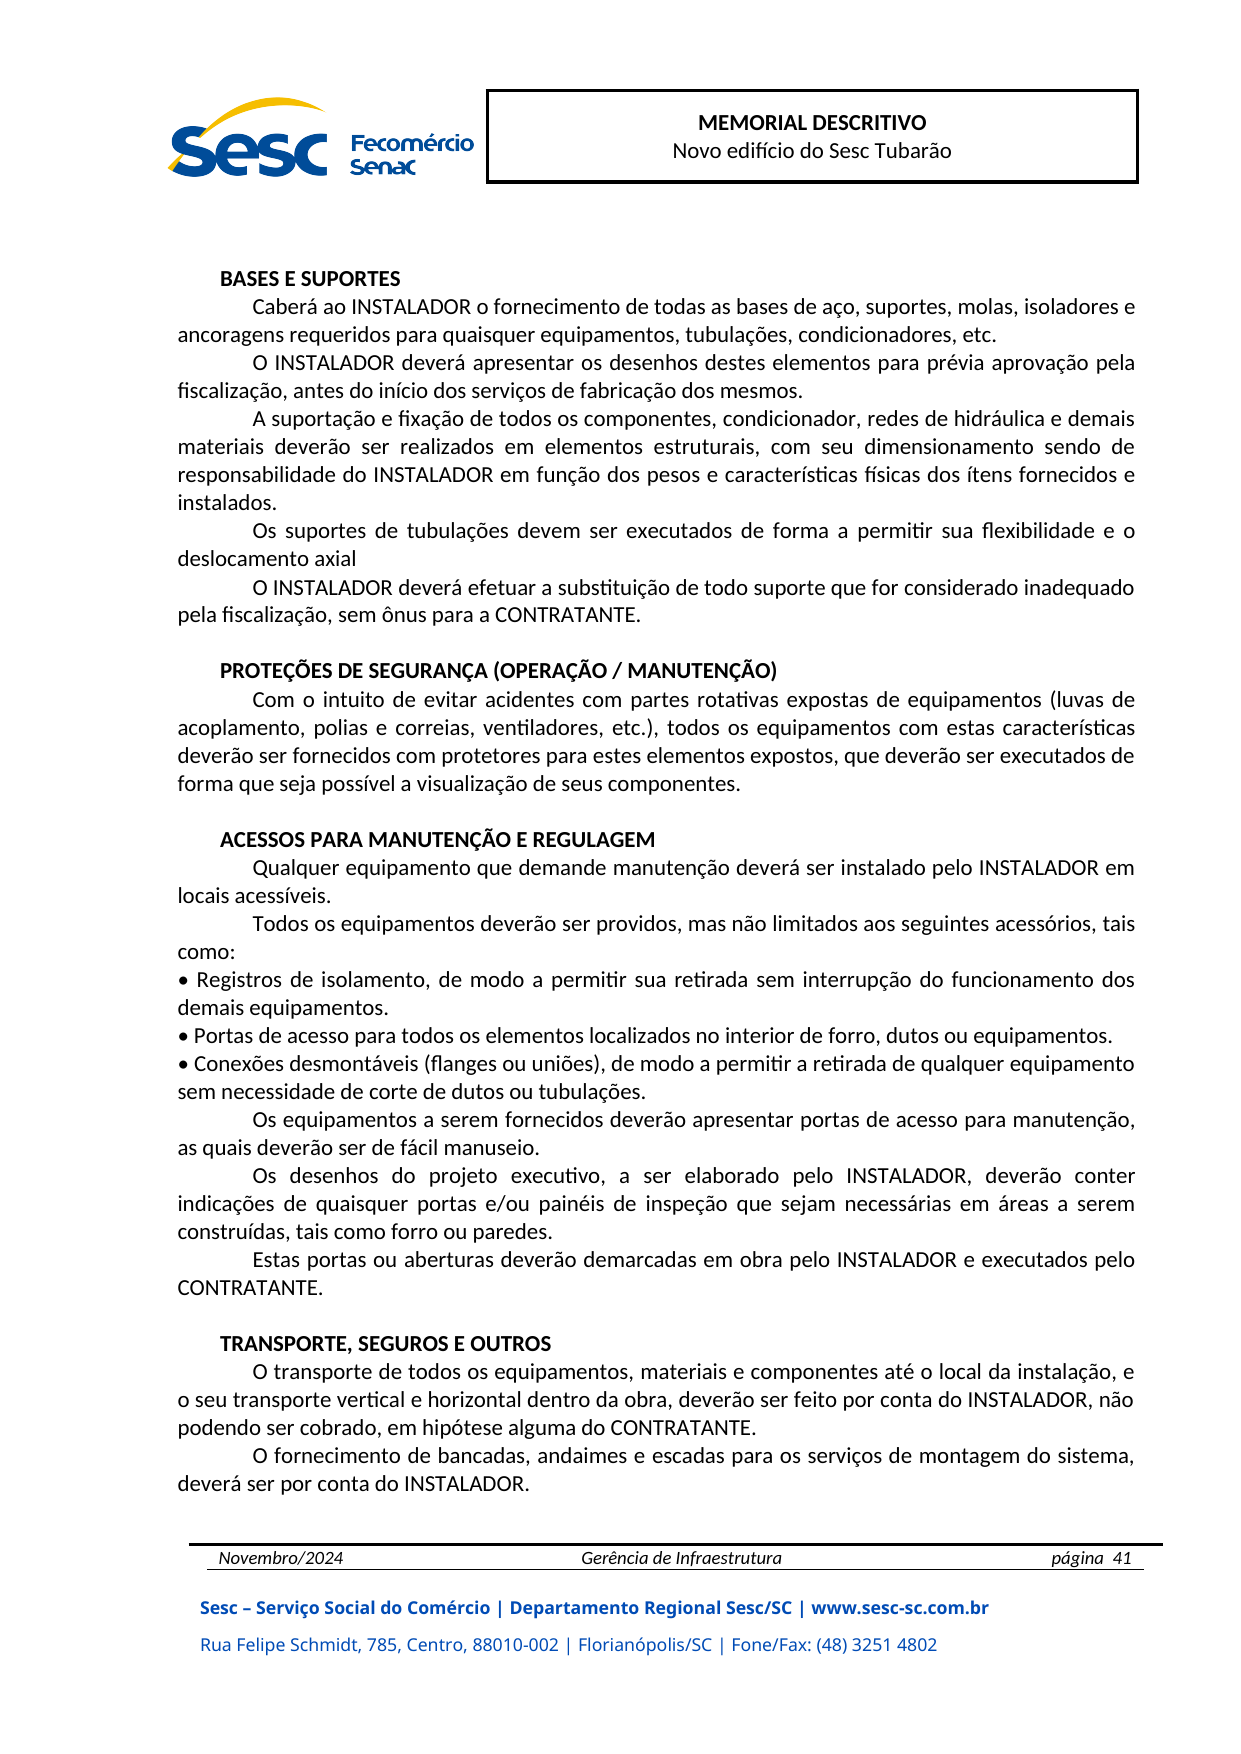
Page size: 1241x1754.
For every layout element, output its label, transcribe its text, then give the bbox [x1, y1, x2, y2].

text A suportação e fixação de todos os componentes, condicionador, redes de hidráulica e demais materiais deverão ser realizados em elementos estruturais, com seu dimensionamento sendo de responsabilidade do INSTALADOR em função dos pesos e características físicas dos ítens fornecidos e instalados. [177, 404, 1137, 517]
subtitle PROTEÇÕES DE SEGURANÇA (OPERAÇÃO / MANUTENÇÃO) [220, 657, 1137, 685]
text Os equipamentos a serem fornecidos deverão apresentar portas de acesso para manutenção, as quais deverão ser de fácil manuseio. [177, 1105, 1137, 1161]
subtitle TRANSPORTE, SEGUROS E OUTROS [220, 1329, 1137, 1357]
text Qualquer equipamento que demande manutenção deverá ser instalado pelo INSTALADOR em locais acessíveis. [177, 853, 1137, 909]
text O INSTALADOR deverá apresentar os desenhos destes elementos para prévia aprovação pela fiscalização, antes do início dos serviços de fabricação dos mesmos. [177, 348, 1137, 404]
text Os desenhos do projeto executivo, a ser elaborado pelo INSTALADOR, deverão conter indicações de quaisquer portas e/ou painéis de inspeção que sejam necessárias em áreas a serem construídas, tais como forro ou paredes. [177, 1161, 1137, 1245]
text Estas portas ou aberturas deverão demarcadas em obra pelo INSTALADOR e executados pelo CONTRATANTE. [177, 1245, 1137, 1301]
subtitle ACESSOS PARA MANUTENÇÃO E REGULAGEM [220, 825, 1137, 853]
subtitle BASES E SUPORTES [220, 264, 1137, 292]
text Com o intuito de evitar acidentes com partes rotativas expostas de equipamentos (luvas de acoplamento, polias e correias, ventiladores, etc.), todos os equipamentos com estas características deverão ser fornecidos com protetores para estes elementos expostos, que deverão ser executados de forma que seja possível a visualização de seus componentes. [177, 685, 1137, 797]
text • Conexões desmontáveis (flanges ou uniões), de modo a permitir a retirada de qualquer equipamento sem necessidade de corte de dutos ou tubulações. [177, 1049, 1137, 1105]
text O transporte de todos os equipamentos, materiais e componentes até o local da instalação, e o seu transporte vertical e horizontal dentro da obra, deverão ser feito por conta do INSTALADOR, não podendo ser cobrado, em hipótese alguma do CONTRATANTE. [177, 1357, 1137, 1441]
text • Portas de acesso para todos os elementos localizados no interior de forro, dutos ou equipamentos. [177, 1021, 1137, 1049]
text O fornecimento de bancadas, andaimes e escadas para os serviços de montagem do sistema, deverá ser por conta do INSTALADOR. [177, 1441, 1137, 1497]
text Todos os equipamentos deverão ser providos, mas não limitados aos seguintes acessórios, tais como: [177, 909, 1137, 965]
text Caberá ao INSTALADOR o fornecimento de todas as bases de aço, suportes, molas, isoladores e ancoragens requeridos para quaisquer equipamentos, tubulações, condicionadores, etc. [177, 292, 1137, 348]
text O INSTALADOR deverá efetuar a substituição de todo suporte que for considerado inadequado pela fiscalização, sem ônus para a CONTRATANTE. [177, 573, 1137, 629]
picture [163, 91, 488, 181]
text Os suportes de tubulações devem ser executados de forma a permitir sua flexibilidade e o deslocamento axial [177, 517, 1137, 573]
text • Registros de isolamento, de modo a permitir sua retirada sem interrupção do funcionamento dos demais equipamentos. [177, 965, 1137, 1021]
